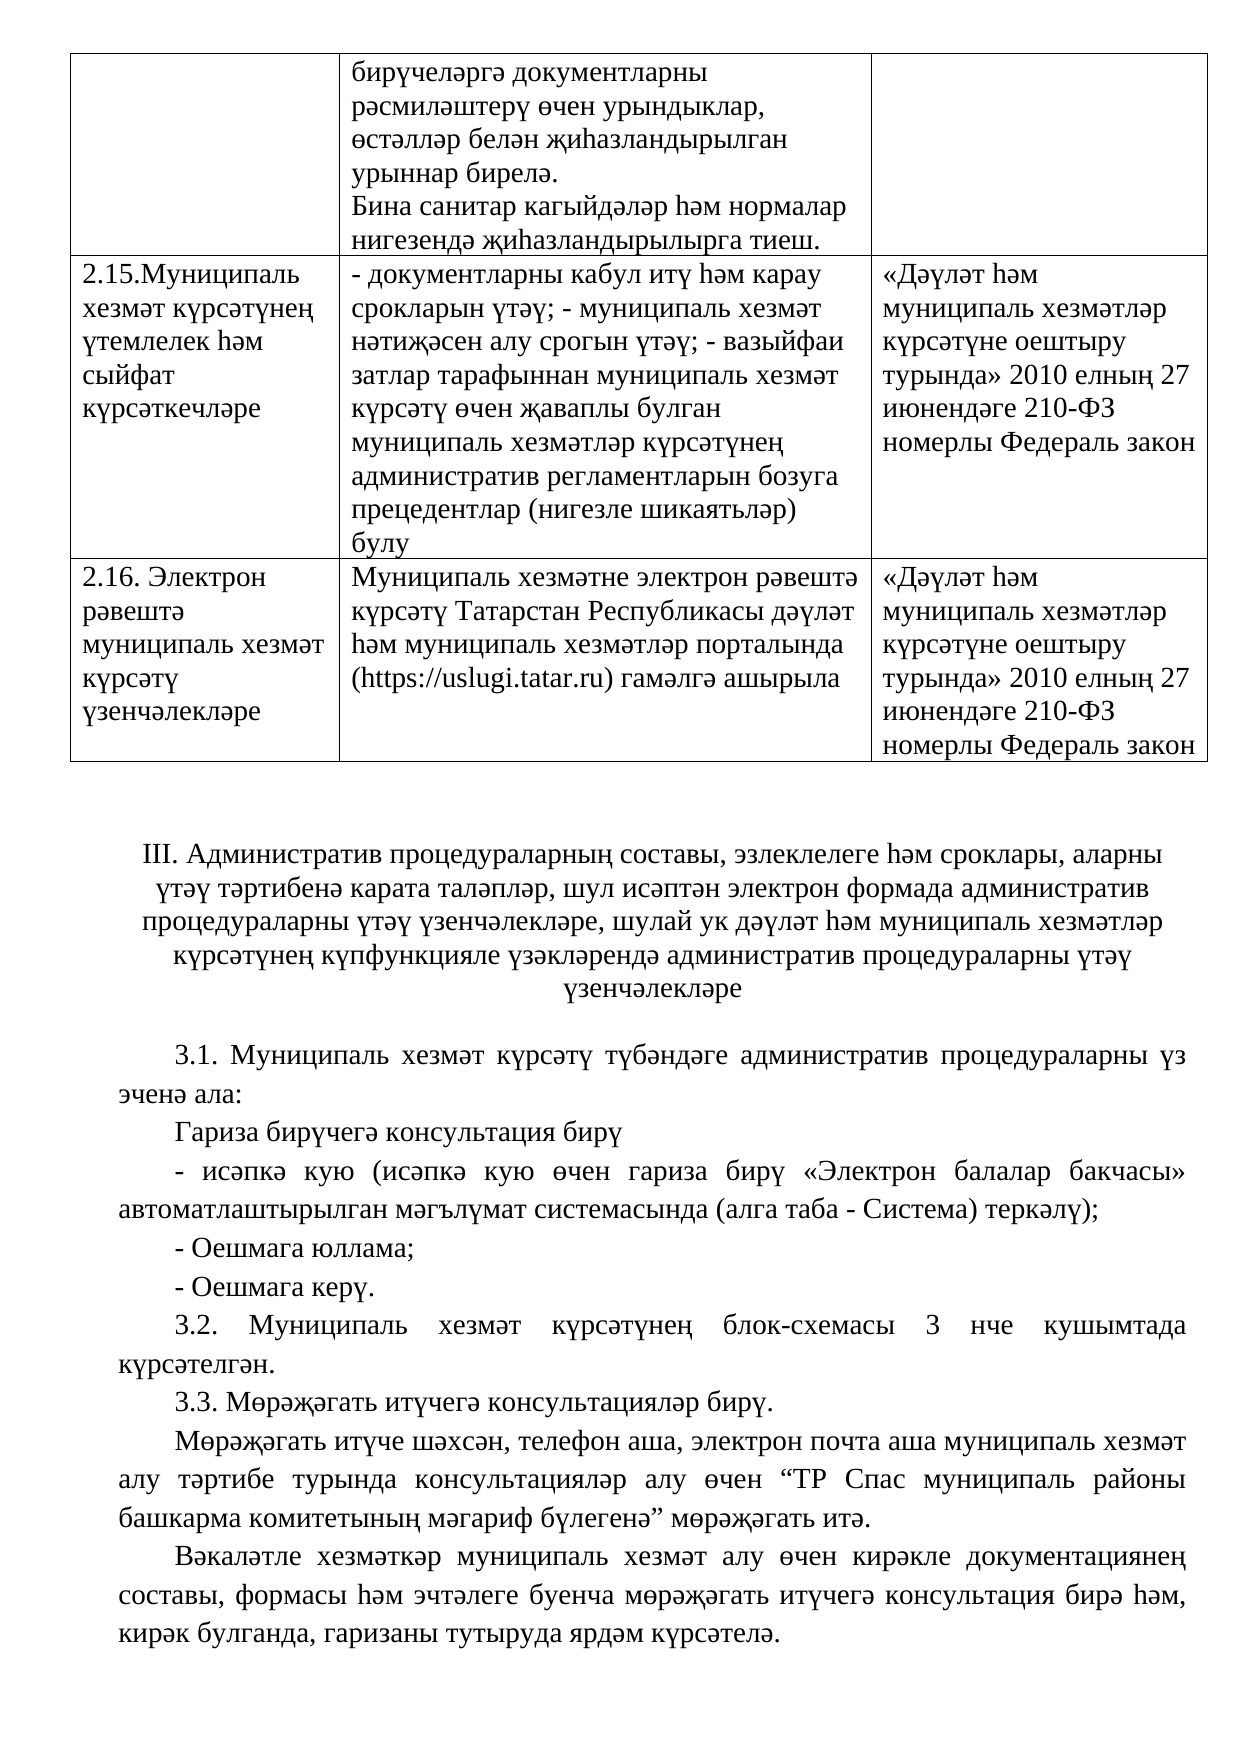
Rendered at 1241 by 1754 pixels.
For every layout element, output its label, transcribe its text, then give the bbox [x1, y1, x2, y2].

table_cell «Дәүләт һәм муниципаль хезмәтләр күрсәтүне оештыру турында» 2010 елның 27 июнендәге 210-ФЗ номерлы Федераль закон [872, 256, 1207, 558]
text 3.2. Муниципаль хезмәт күрсәтүнең блок-схемасы 3 нче кушымтада күрсәтелгән. [118, 1307, 1187, 1379]
text Гариза бирүчегә консультация бирү [118, 1114, 1187, 1148]
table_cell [71, 54, 339, 255]
table_cell Муниципаль хезмәтне электрон рәвештә күрсәтү Татарстан Республикасы дәүләт һәм муниципаль хезмәтләр порталында (https://uslugi.tatar.ru) гамәлгә ашырыла [340, 559, 871, 761]
text Мөрәҗәгать итүче шәхсән, телефон аша, электрон почта аша муниципаль хезмәт алу тәртибе турында консультацияләр алу өчен “ТР Спас муниципаль районы башкарма комитетының мәгариф бүлегенә” мөрәҗәгать итә. [118, 1423, 1187, 1533]
table_cell - документларны кабул итү һәм карау срокларын үтәү; - муниципаль хезмәт нәтиҗәсен алу срогын үтәү; - вазыйфаи затлар тарафыннан муниципаль хезмәт күрсәтү өчен җаваплы булган муниципаль хезмәтләр күрсәтүнең административ регламентларын бозуга прецедентлар (нигезле шикаятьләр) булу [340, 256, 871, 558]
text III. Административ процедураларның составы, эзлеклелеге һәм сроклары, аларны үтәү тәртибенә карата таләпләр, шул исәптән электрон формада административ процедураларны үтәү үзенчәлекләре, шулай ук дәүләт һәм муниципаль хезмәтләр күрсәтүнең күпфункцияле үзәкләрендә административ процедураларны үтәү үзенчәлекләре [118, 836, 1187, 1004]
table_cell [340, 54, 871, 255]
text Вәкаләтле хезмәткәр муниципаль хезмәт алу өчен кирәкле документациянең составы, формасы һәм эчтәлеге буенча мөрәҗәгать итүчегә консультация бирә һәм, кирәк булганда, гаризаны тутыруда ярдәм күрсәтелә. [118, 1538, 1187, 1649]
text - исәпкә кую (исәпкә кую өчен гариза бирү «Электрон балалар бакчасы» автоматлаштырылган мәгълүмат системасында (алга таба - Система) теркәлү); [118, 1153, 1187, 1225]
text - Оешмага керү. [118, 1269, 1187, 1302]
text 3.1. Муниципаль хезмәт күрсәтү түбәндәге административ процедураларны үз эченә ала: [118, 1037, 1187, 1109]
table_cell 2.16. Электрон рәвештә муниципаль хезмәт күрсәтү үзенчәлекләре [71, 559, 339, 761]
text - Оешмага юллама; [118, 1230, 1187, 1264]
text 3.3. Мөрәҗәгать итүчегә консультацияләр бирү. [118, 1384, 1187, 1418]
table_cell «Дәүләт һәм муниципаль хезмәтләр күрсәтүне оештыру турында» 2010 елның 27 июнендәге 210-ФЗ номерлы Федераль закон [872, 559, 1207, 761]
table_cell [872, 54, 1207, 255]
table_cell 2.15.Муниципаль хезмәт күрсәтүнең үтемлелек һәм сыйфат күрсәткечләре [71, 256, 339, 558]
